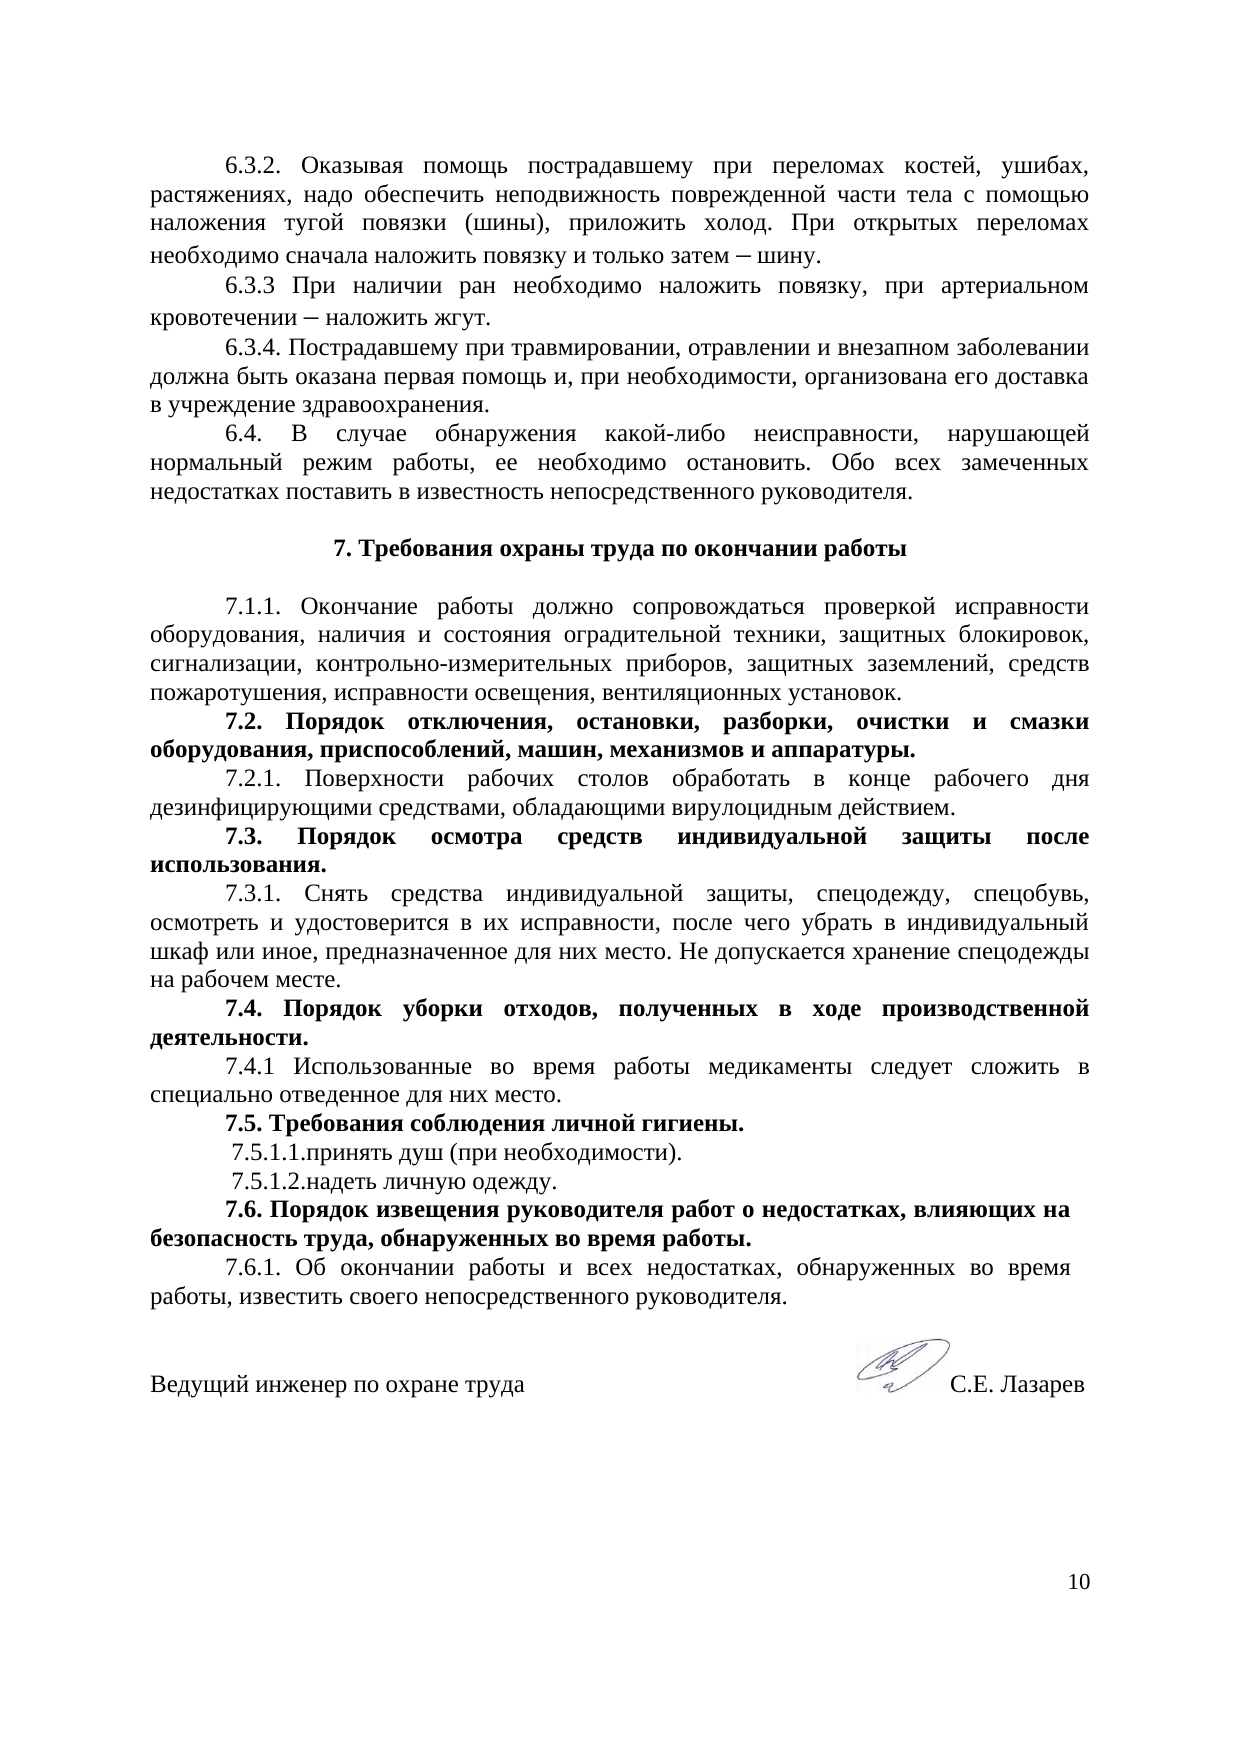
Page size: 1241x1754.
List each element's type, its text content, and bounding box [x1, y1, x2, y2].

text 6.3.3 При наличии ран необходимо наложить повязку, при артериальном кровотечении – наложить жгут. [150, 270, 1090, 332]
text 7.3. Порядок осмотра средств индивидуальной защиты после использования. [150, 821, 1090, 878]
text 7.3.1. Снять средства индивидуальной защиты, спецодежду, спецобувь, осмотреть и удостоверится в их исправности, после чего убрать в индивидуальный шкаф или иное, предназначенное для них место. Не допускается хранение спецодежды на рабочем месте. [150, 878, 1090, 993]
picture [856, 1338, 950, 1393]
text 6.3.4. Пострадавшему при травмировании, отравлении и внезапном заболевании должна быть оказана первая помощь и, при необходимости, организована его доставка в учреждение здравоохранения. [150, 332, 1090, 418]
text 6.4. В случае обнаружения какой-либо неисправности, нарушающей нормальный режим работы, ее необходимо остановить. Обо всех замеченных недостатках поставить в известность непосредственного руководителя. [150, 418, 1090, 504]
text 7.5.1.1.принять душ (при необходимости). [231, 1137, 1071, 1166]
text 7. Требования охраны труда по окончании работы [150, 533, 1090, 562]
text 7.6. Порядок извещения руководителя работ о недостатках, влияющих на безопасность труда, обнаруженных во время работы. [150, 1194, 1071, 1252]
text 7.4. Порядок уборки отходов, полученных в ходе производственной деятельности. [150, 993, 1090, 1051]
text 7.4.1 Использованные во время работы медикаменты следует сложить в специально отведенное для них место. [150, 1051, 1090, 1108]
text 7.6.1. Об окончании работы и всех недостатках, обнаруженных во время работы, известить своего непосредственного руководителя. [150, 1252, 1071, 1309]
text 7.5. Требования соблюдения личной гигиены. [150, 1108, 1090, 1137]
text 7.1.1. Окончание работы должно сопровождаться проверкой исправности оборудования, наличия и состояния оградительной техники, защитных блокировок, сигнализации, контрольно-измерительных приборов, защитных заземлений, средств пожаротушения, исправности освещения, вентиляционных установок. [150, 591, 1090, 706]
text Ведущий инженер по охране труда С.Е. Лазарев [150, 1338, 1090, 1398]
text 7.5.1.2.надеть личную одежду. [231, 1166, 1071, 1194]
text 7.2. Порядок отключения, остановки, разборки, очистки и смазки оборудования, приспособлений, машин, механизмов и аппаратуры. [150, 706, 1090, 763]
text 6.3.2. Оказывая помощь пострадавшему при переломах костей, ушибах, растяжениях, надо обеспечить неподвижность поврежденной части тела с помощью наложения тугой повязки (шины), приложить холод. При открытых переломах необходимо сначала наложить повязку и только затем – шину. [150, 150, 1090, 270]
text 7.2.1. Поверхности рабочих столов обработать в конце рабочего дня дезинфицирующими средствами, обладающими вирулоцидным действием. [150, 763, 1090, 821]
